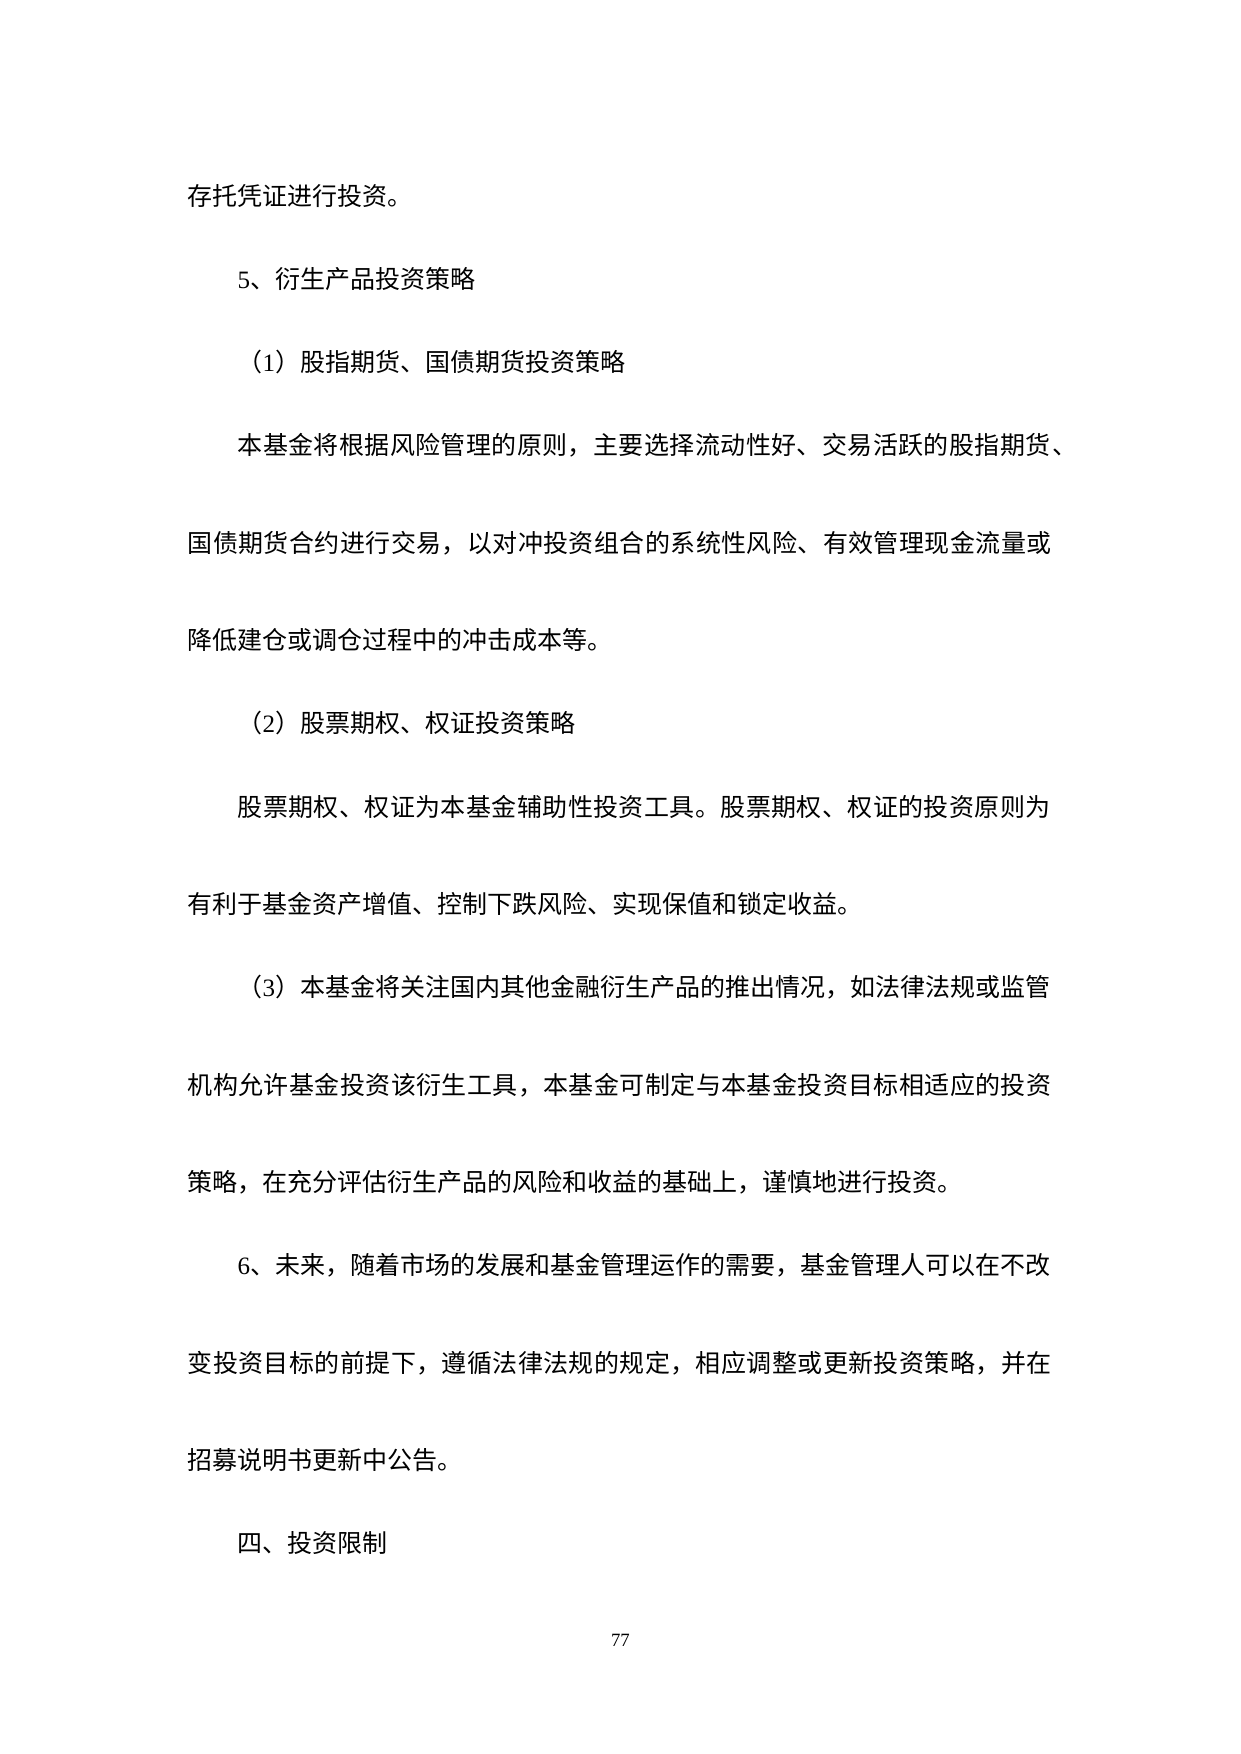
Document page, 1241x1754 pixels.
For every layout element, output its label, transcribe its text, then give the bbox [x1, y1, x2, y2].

text 本基金将根据风险管理的原则，主要选择流动性好、交易活跃的股指期货、国债期货合约进行交易，以对冲投资组合的系统性风险、有效管理现金流量或降低建仓或调仓过程中的冲击成本等。 [187, 411, 1053, 671]
text 四、投资限制 [187, 1509, 1053, 1574]
text （2）股票期权、权证投资策略 [187, 689, 1053, 754]
text （3）本基金将关注国内其他金融衍生产品的推出情况，如法律法规或监管机构允许基金投资该衍生工具，本基金可制定与本基金投资目标相适应的投资策略，在充分评估衍生产品的风险和收益的基础上，谨慎地进行投资。 [187, 953, 1053, 1213]
text （1）股指期货、国债期货投资策略 [187, 328, 1053, 393]
text 股票期权、权证为本基金辅助性投资工具。股票期权、权证的投资原则为有利于基金资产增值、控制下跌风险、实现保值和锁定收益。 [187, 773, 1053, 935]
text 6、未来，随着市场的发展和基金管理运作的需要，基金管理人可以在不改变投资目标的前提下，遵循法律法规的规定，相应调整或更新投资策略，并在招募说明书更新中公告。 [187, 1231, 1053, 1491]
text 5、衍生产品投资策略 [187, 245, 1053, 310]
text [187, 162, 1053, 227]
